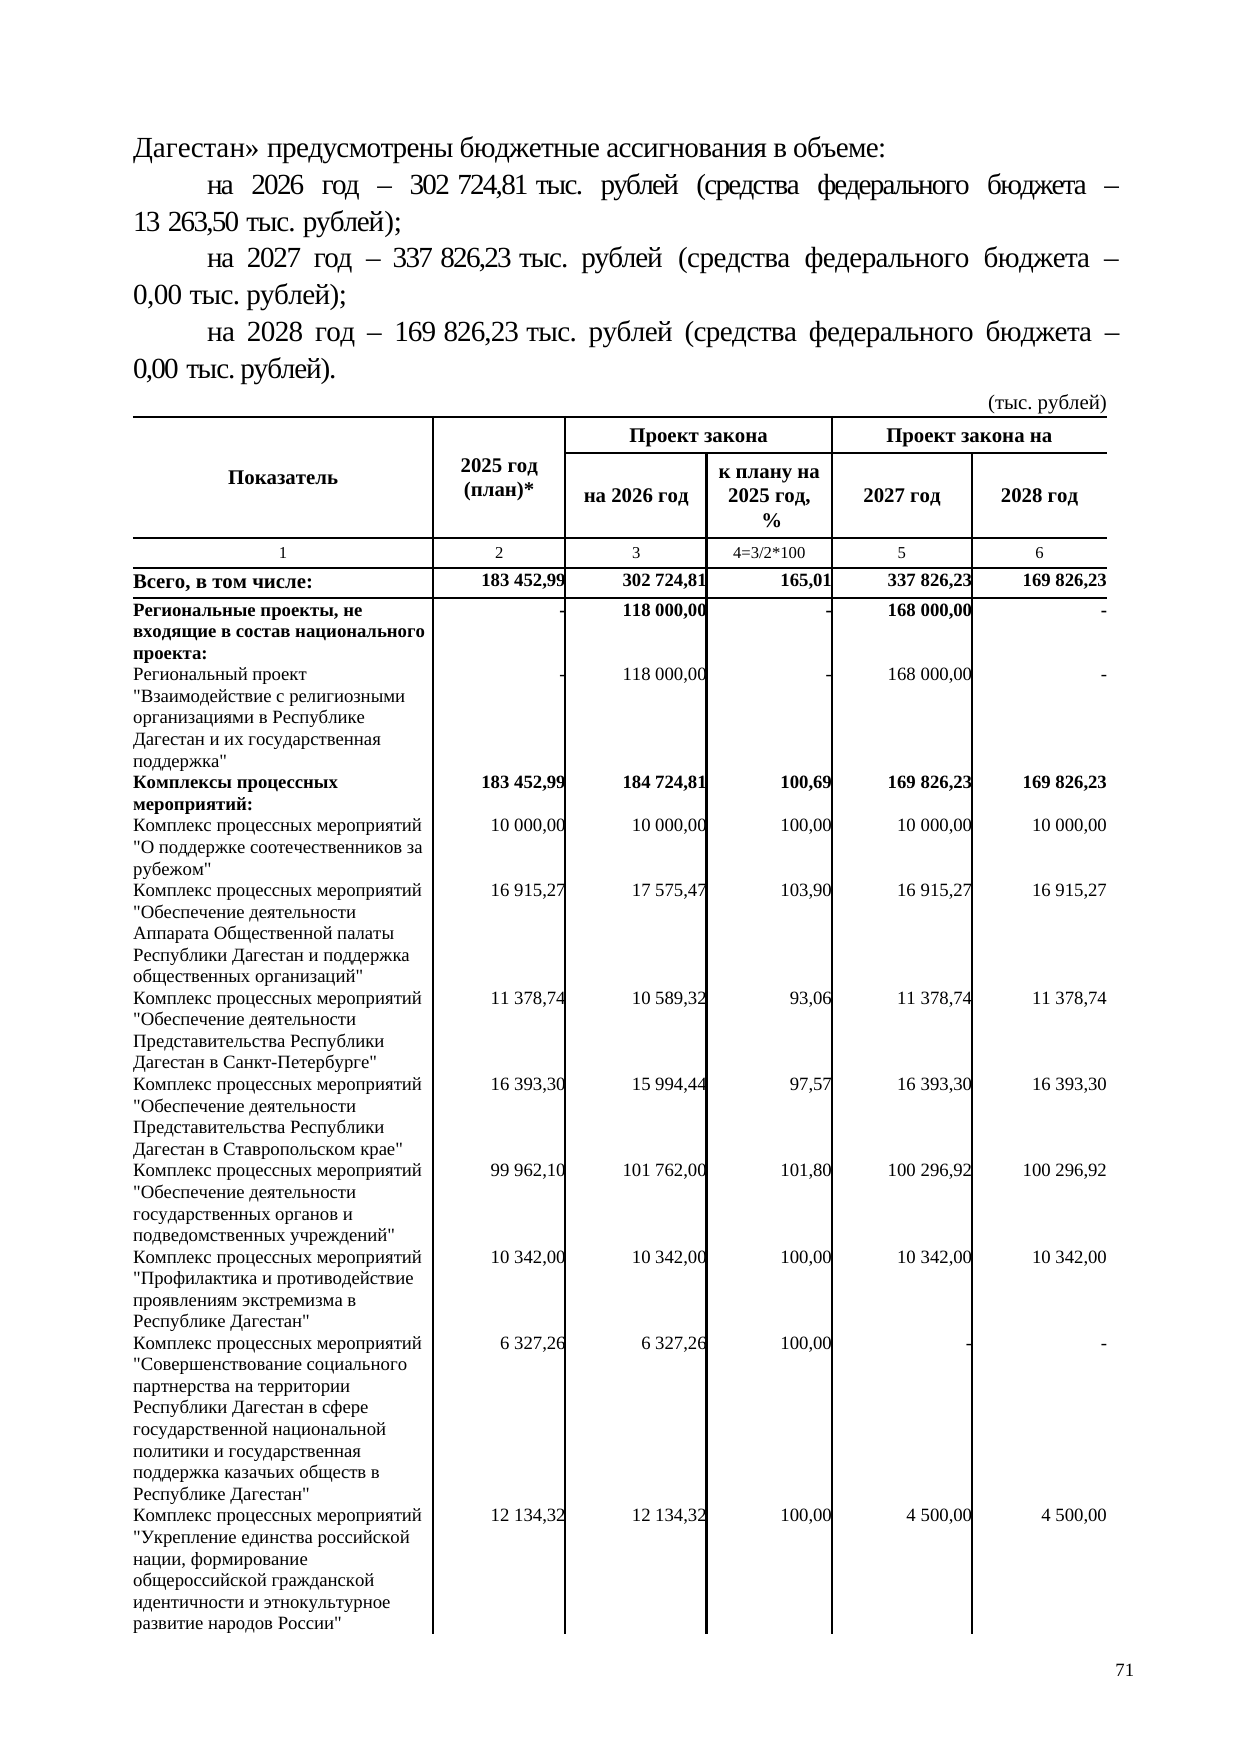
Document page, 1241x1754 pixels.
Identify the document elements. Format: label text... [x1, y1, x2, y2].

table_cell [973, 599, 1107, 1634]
text на 2028 год – 169 826,23 тыс. рублей (средства федерального бюджета – 0,00 тыс. рублей). [133, 314, 1119, 385]
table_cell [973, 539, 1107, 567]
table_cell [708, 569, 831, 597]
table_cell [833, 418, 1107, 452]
text на 2026 год – 302 724,81 тыс. рублей (средства федерального бюджета – 13 263,50 тыс. рублей); [133, 167, 1119, 237]
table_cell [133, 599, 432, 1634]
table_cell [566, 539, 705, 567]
text на 2027 год – 337 826,23 тыс. рублей (средства федерального бюджета – 0,00 тыс. рублей); [133, 241, 1119, 311]
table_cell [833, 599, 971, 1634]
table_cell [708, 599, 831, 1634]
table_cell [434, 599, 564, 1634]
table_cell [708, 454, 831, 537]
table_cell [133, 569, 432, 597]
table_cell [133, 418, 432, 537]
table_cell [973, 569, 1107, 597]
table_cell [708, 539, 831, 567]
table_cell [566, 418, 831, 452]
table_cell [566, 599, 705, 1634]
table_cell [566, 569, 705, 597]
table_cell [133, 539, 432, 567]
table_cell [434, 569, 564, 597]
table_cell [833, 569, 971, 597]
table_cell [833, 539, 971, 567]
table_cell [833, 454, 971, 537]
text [133, 130, 1119, 163]
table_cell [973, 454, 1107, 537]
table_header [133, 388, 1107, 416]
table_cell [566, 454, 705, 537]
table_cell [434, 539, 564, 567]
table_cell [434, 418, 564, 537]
